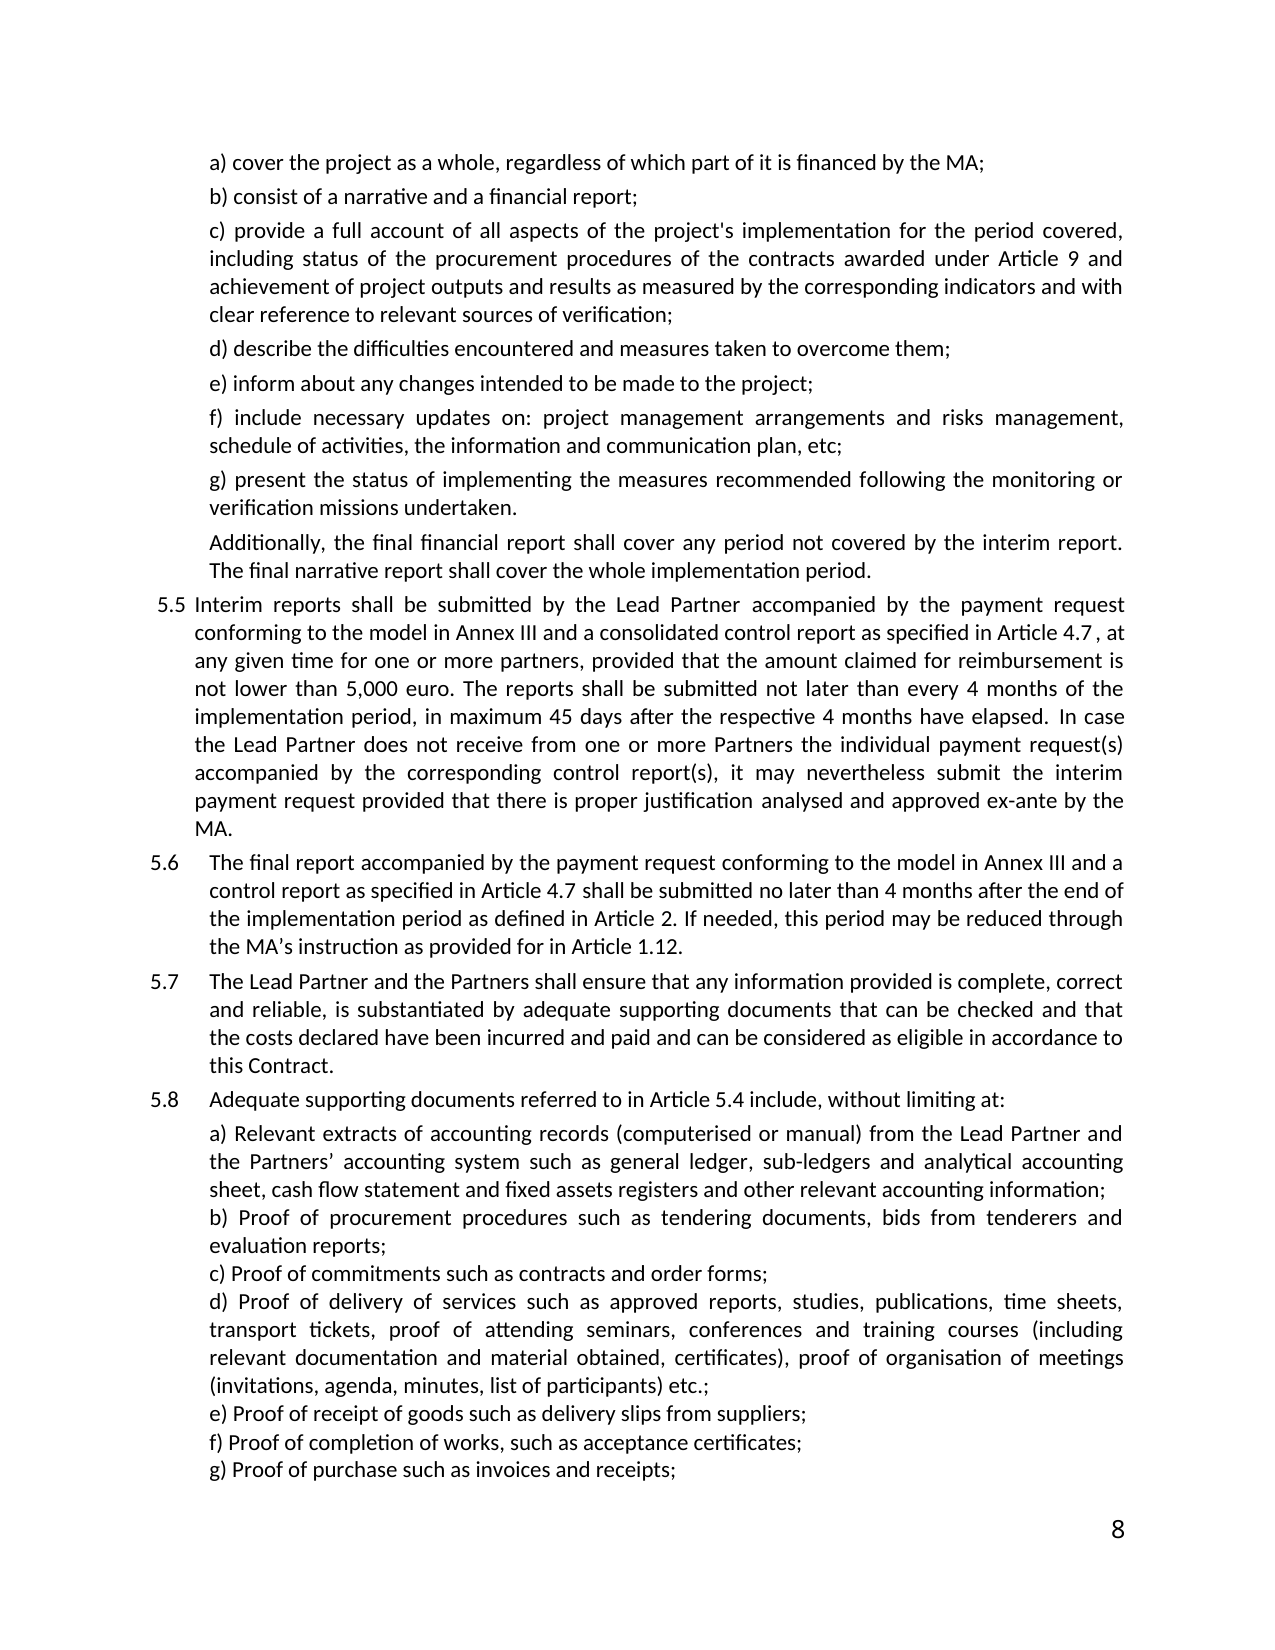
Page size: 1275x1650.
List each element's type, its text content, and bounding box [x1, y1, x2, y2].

text c) provide a full account of all aspects of the project's implementation for the period covered, including status of the procurement procedures of the contracts awarded under Article 9 and achievement of project outputs and results as measured by the corresponding indicators and with clear reference to relevant sources of verification; [209, 216, 1125, 328]
list d) Proof of delivery of services such as approved reports, studies, publications, time sheets, transport tickets, proof of attending seminars, conferences and training courses (including relevant documentation and material obtained, certificates), proof of organisation of meetings (invitations, agenda, minutes, list of participants) etc.; [209, 1287, 1125, 1399]
list e) Proof of receipt of goods such as delivery slips from suppliers; [209, 1399, 1125, 1428]
list f) Proof of completion of works, such as acceptance certificates; [209, 1428, 1125, 1456]
list Adequate supporting documents referred to in Article 5.4 include, without limiting at: [150, 1085, 1125, 1113]
list g) present the status of implementing the measures recommended following the monitoring or verification missions undertaken. [209, 465, 1125, 521]
text a) cover the project as a whole, regardless of which part of it is financed by the MA; [209, 148, 1125, 176]
list g) Proof of purchase such as invoices and receipts; [209, 1456, 1125, 1484]
list Interim reports shall be submitted by the Lead Partner accompanied by the payment request conforming to the model in Annex III and a consolidated control report as specified in Article 4.7, at any given time for one or more partners, provided that the amount claimed for reimbursement is not lower than 5,000 euro. The reports shall be submitted not later than every 4 months of the implementation period, in maximum 45 days after the respective 4 months have elapsed. In case the Lead Partner does not receive from one or more Partners the individual payment request(s) accompanied by the corresponding control report(s), it may nevertheless submit the interim payment request provided that there is proper justification analysed and approved ex-ante by the MA. [157, 590, 1125, 842]
text e) inform about any changes intended to be made to the project; [209, 369, 1125, 397]
text b) consist of a narrative and a financial report; [209, 182, 1125, 210]
list The final report accompanied by the payment request conforming to the model in Annex III and a control report as specified in Article 4.7 shall be submitted no later than 4 months after the end of the implementation period as defined in Article 2. If needed, this period may be reduced through the MA’s instruction as provided for in Article 1.12. [150, 848, 1125, 961]
list The Lead Partner and the Partners shall ensure that any information provided is complete, correct and reliable, is substantiated by adequate supporting documents that can be checked and that the costs declared have been incurred and paid and can be considered as eligible in accordance to this Contract. [150, 967, 1125, 1079]
text f) include necessary updates on: project management arrangements and risks management, schedule of activities, the information and communication plan, etc; [209, 403, 1125, 459]
list a) Relevant extracts of accounting records (computerised or manual) from the Lead Partner and the Partners’ accounting system such as general ledger, sub-ledgers and analytical accounting sheet, cash flow statement and fixed assets registers and other relevant accounting information; [209, 1119, 1125, 1203]
list c) Proof of commitments such as contracts and order forms; [209, 1259, 1125, 1287]
list b) Proof of procurement procedures such as tendering documents, bids from tenderers and evaluation reports; [209, 1203, 1125, 1259]
text d) describe the difficulties encountered and measures taken to overcome them; [209, 334, 1125, 363]
text Additionally, the final financial report shall cover any period not covered by the interim report. The final narrative report shall cover the whole implementation period. [209, 528, 1125, 584]
